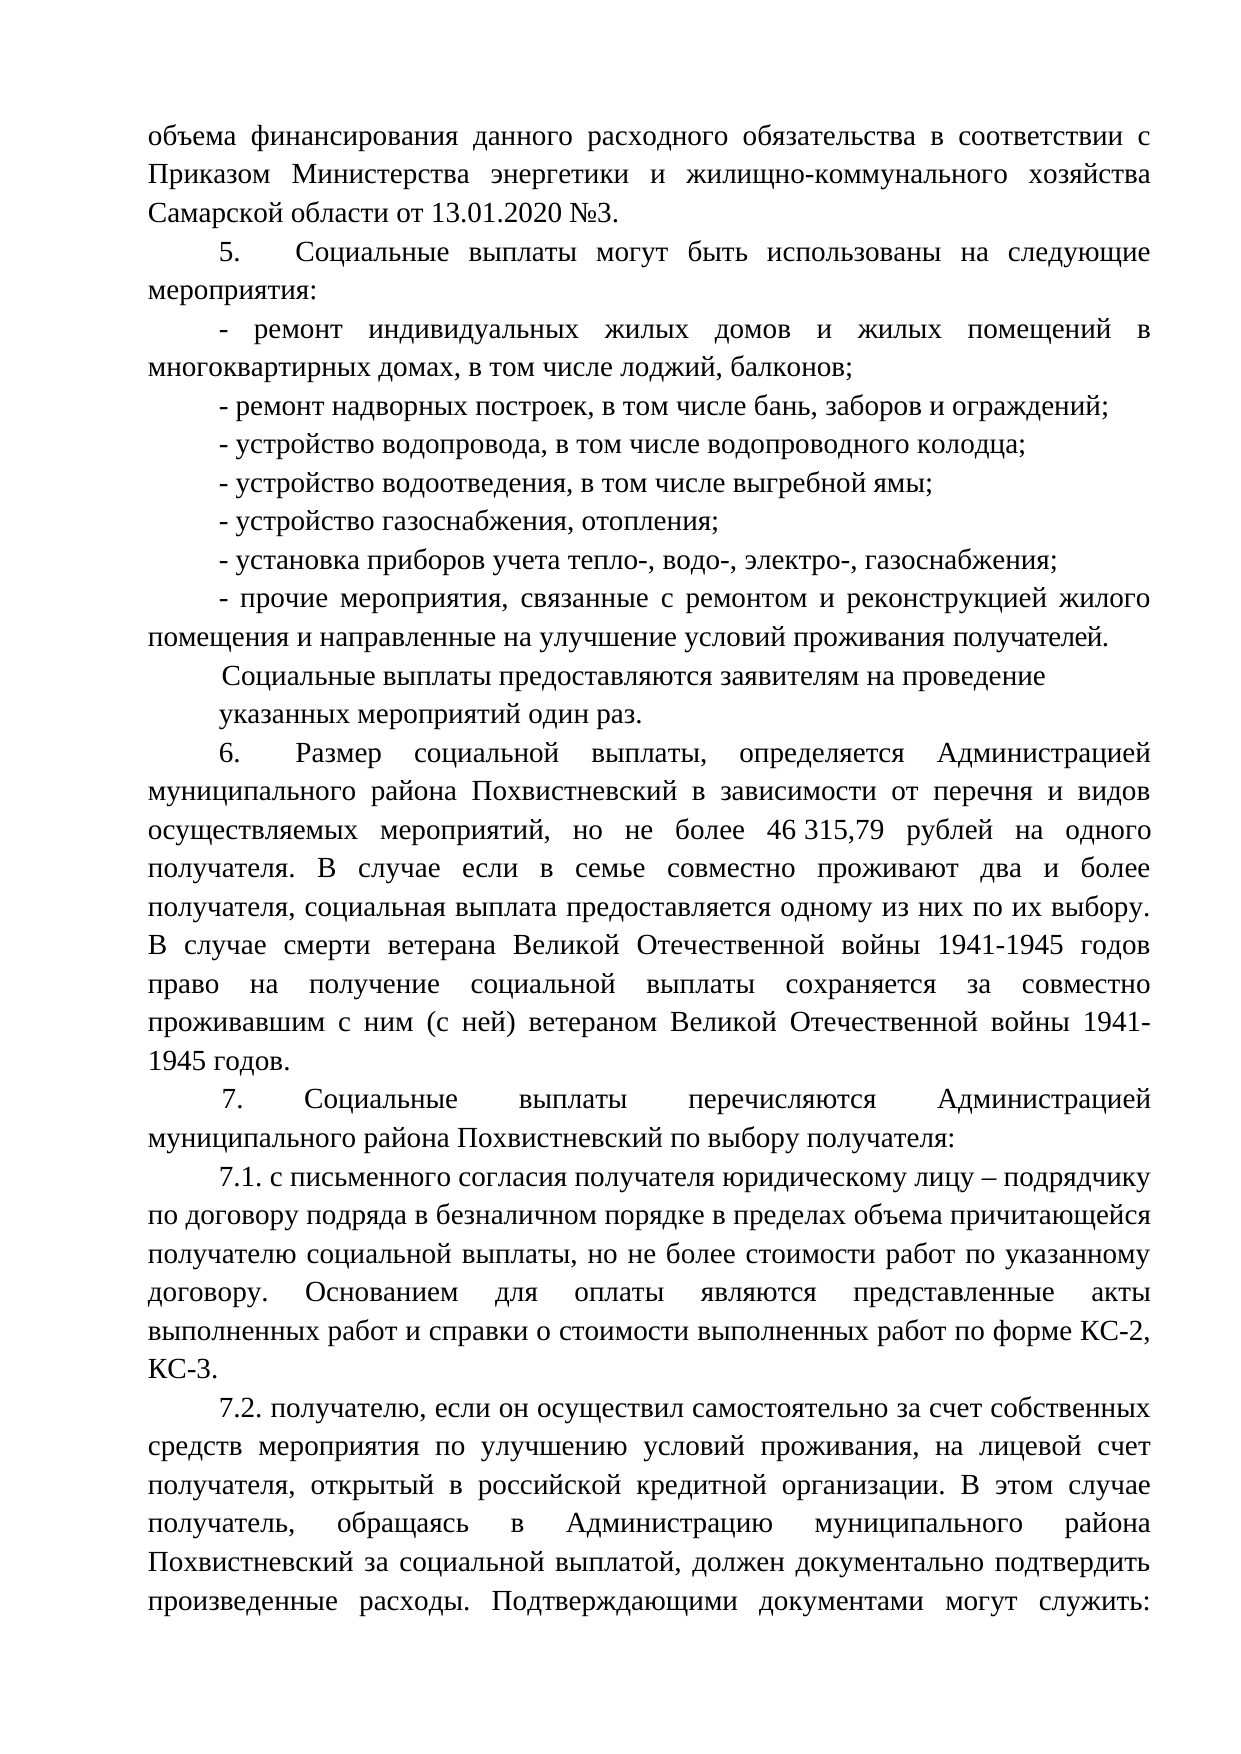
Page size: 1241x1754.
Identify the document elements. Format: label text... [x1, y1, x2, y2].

text 7. Социальные выплаты перечисляются Администрацией муниципального района Похвистневский по выбору получателя: [148, 1082, 1152, 1154]
text 7.1. с письменного согласия получателя юридическому лицу – подрядчику по договору подряда в безналичном порядке в пределах объема причитающейся получателю социальной выплаты, но не более стоимости работ по указанному договору. Основанием для оплаты являются представленные акты выполненных работ и справки о стоимости выполненных работ по форме КС-2, КС-3. [148, 1159, 1152, 1385]
text - установка приборов учета тепло-, водо-, электро-, газоснабжения; [148, 542, 1152, 576]
text - устройство водоотведения, в том числе выгребной ямы; [148, 465, 1152, 498]
text указанных мероприятий один раз. [148, 696, 1152, 730]
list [148, 118, 1152, 229]
text - устройство водопровода, в том числе водопроводного колодца; [148, 426, 1152, 460]
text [148, 1390, 1152, 1616]
text - устройство газоснабжения, отопления; [148, 503, 1152, 537]
text - ремонт надворных построек, в том числе бань, заборов и ограждений; [148, 388, 1152, 421]
text - ремонт индивидуальных жилых домов и жилых помещений в многоквартирных домах, в том числе лоджий, балконов; [148, 311, 1152, 383]
list Размер социальной выплаты, определяется Администрацией муниципального района Похвистневский в зависимости от перечня и видов осуществляемых мероприятий, но не более 46 315,79 рублей на одного получателя. В случае если в семье совместно проживают два и более получателя, социальная выплата предоставляется одному из них по их выбору. В случае смерти ветерана Великой Отечественной войны 1941-1945 годов право на получение социальной выплаты сохраняется за совместно проживавшим с ним (с ней) ветераном Великой Отечественной войны 1941-1945 годов. [148, 735, 1152, 1077]
list Социальные выплаты могут быть использованы на следующие мероприятия: [148, 234, 1152, 306]
text - прочие мероприятия, связанные с ремонтом и реконструкцией жилого помещения и направленные на улучшение условий проживания получателей. [148, 581, 1152, 653]
text Социальные выплаты предоставляются заявителям на проведение [148, 658, 1152, 691]
